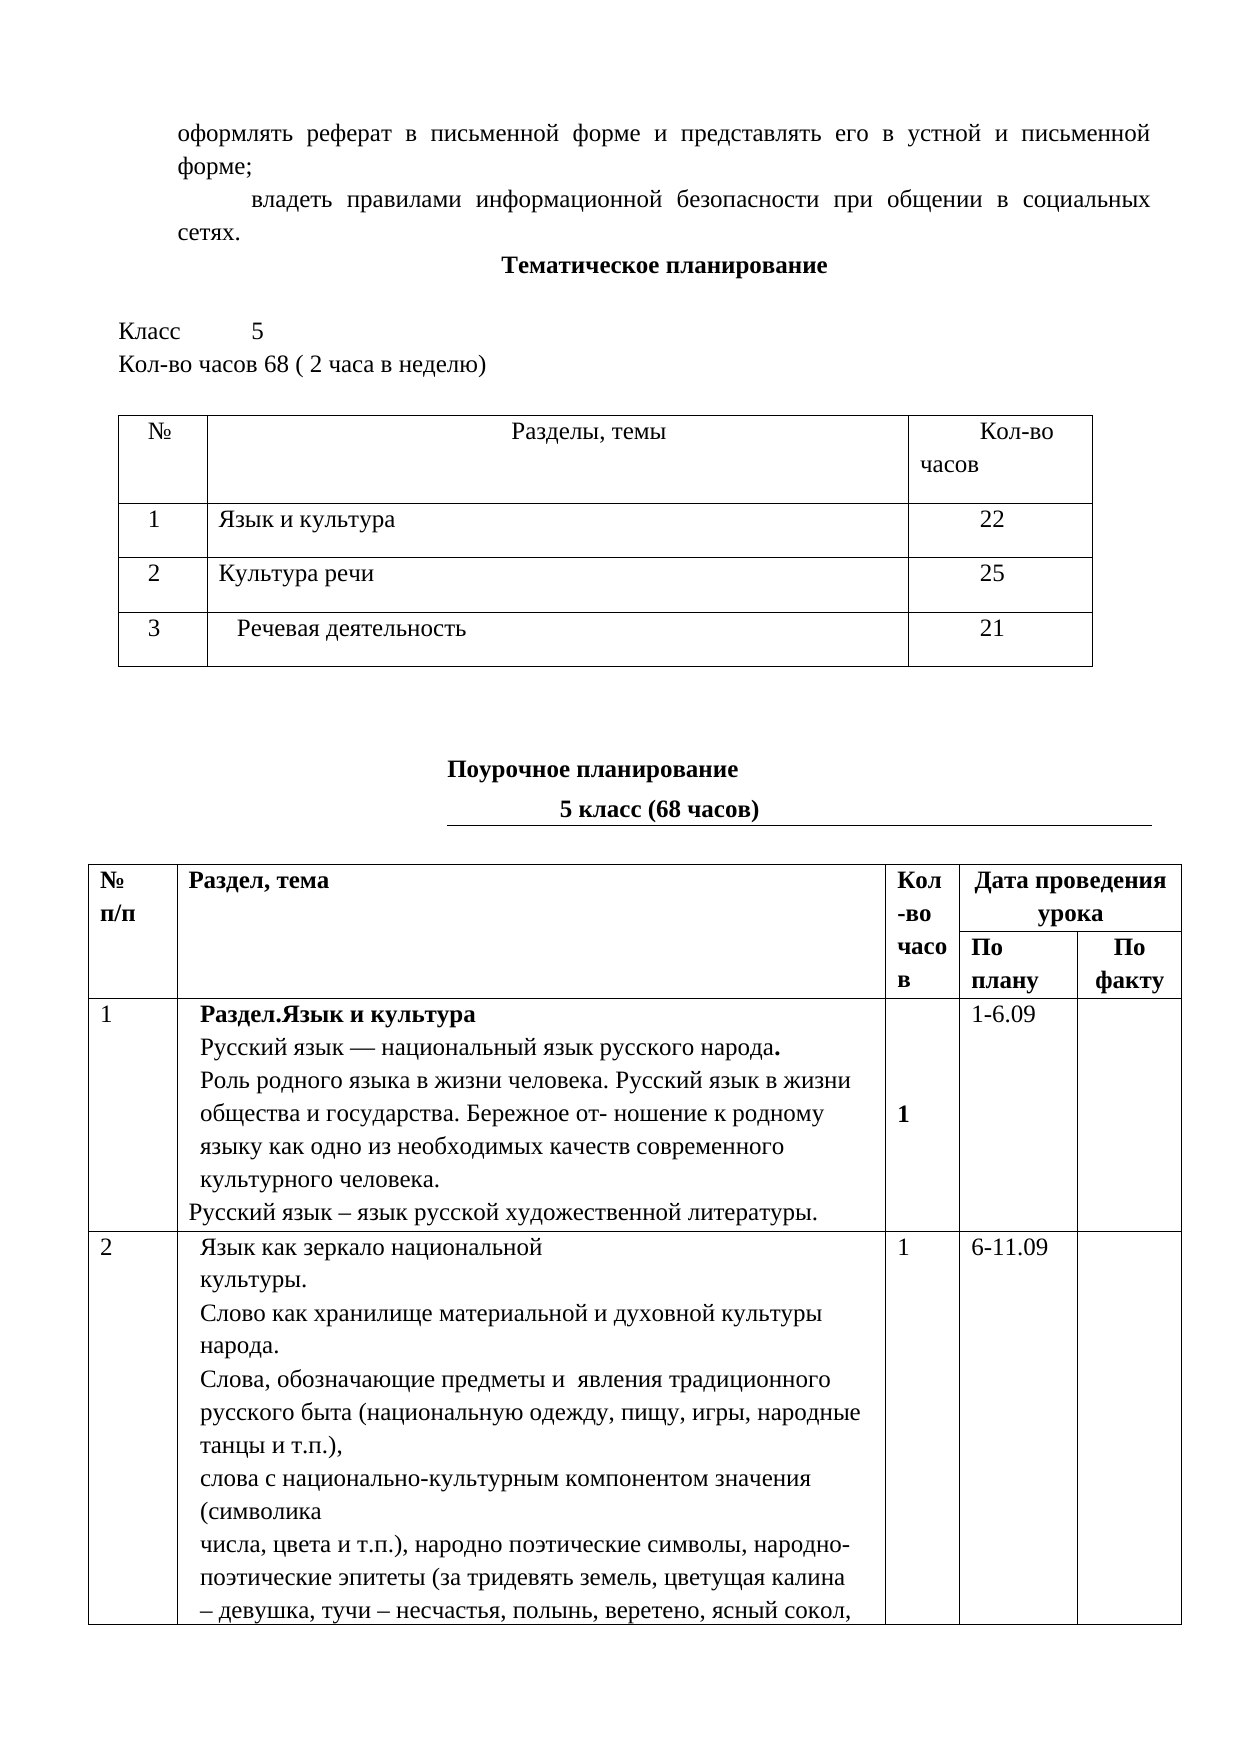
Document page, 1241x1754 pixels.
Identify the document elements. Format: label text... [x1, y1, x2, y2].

table_header Дата проведения урока [960, 865, 1181, 931]
table_cell Язык и культура [208, 504, 908, 557]
list Тематическое планирование [118, 250, 1152, 279]
table_cell 1 [886, 1232, 959, 1623]
subtitle 5 класс (68 часов) [447, 794, 1152, 825]
subtitle Поурочное планирование [447, 754, 1152, 783]
table_cell [1078, 999, 1181, 1231]
table_cell 1 [886, 999, 959, 1231]
table_header Кол-во часов [909, 416, 1092, 503]
table_cell 2 [89, 1232, 177, 1623]
table_cell Культура речи [208, 558, 908, 612]
table_cell 22 [909, 504, 1092, 557]
table_cell [1078, 1232, 1181, 1623]
table_cell 3 [119, 613, 207, 666]
table_header № [119, 416, 207, 503]
table_cell По плану [960, 932, 1077, 998]
table_header Кол-во часов [886, 865, 959, 998]
table_cell Раздел.Язык и культура Русский язык — национальный язык русского народа. Роль родного языка в жизни человека. Русский язык в жизни общества и государства. Бережное от- ношение к родному языку как одно из необходимых качеств современного культурного человека. Русский язык – язык русской художественной литературы. [178, 999, 885, 1231]
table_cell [178, 1232, 885, 1623]
table_header Разделы, темы [208, 416, 908, 503]
table_cell 25 [909, 558, 1092, 612]
table_header Раздел, тема [178, 865, 885, 998]
table_cell 21 [909, 613, 1092, 666]
table_cell По факту [1078, 932, 1181, 998]
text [177, 118, 1152, 180]
table_cell 2 [119, 558, 207, 612]
table_header № п/п [89, 865, 177, 998]
table_cell 6-11.09 [960, 1232, 1077, 1623]
table_cell Речевая деятельность [208, 613, 908, 666]
table_cell 1 [89, 999, 177, 1231]
text Кол-во часов 68 ( 2 часа в неделю) [118, 349, 1152, 378]
table_cell 1 [119, 504, 207, 557]
text владеть правилами информационной безопасности при общении в социальных сетях. [177, 184, 1152, 246]
table_cell 1-6.09 [960, 999, 1077, 1231]
text Класс 5 [118, 316, 1152, 345]
